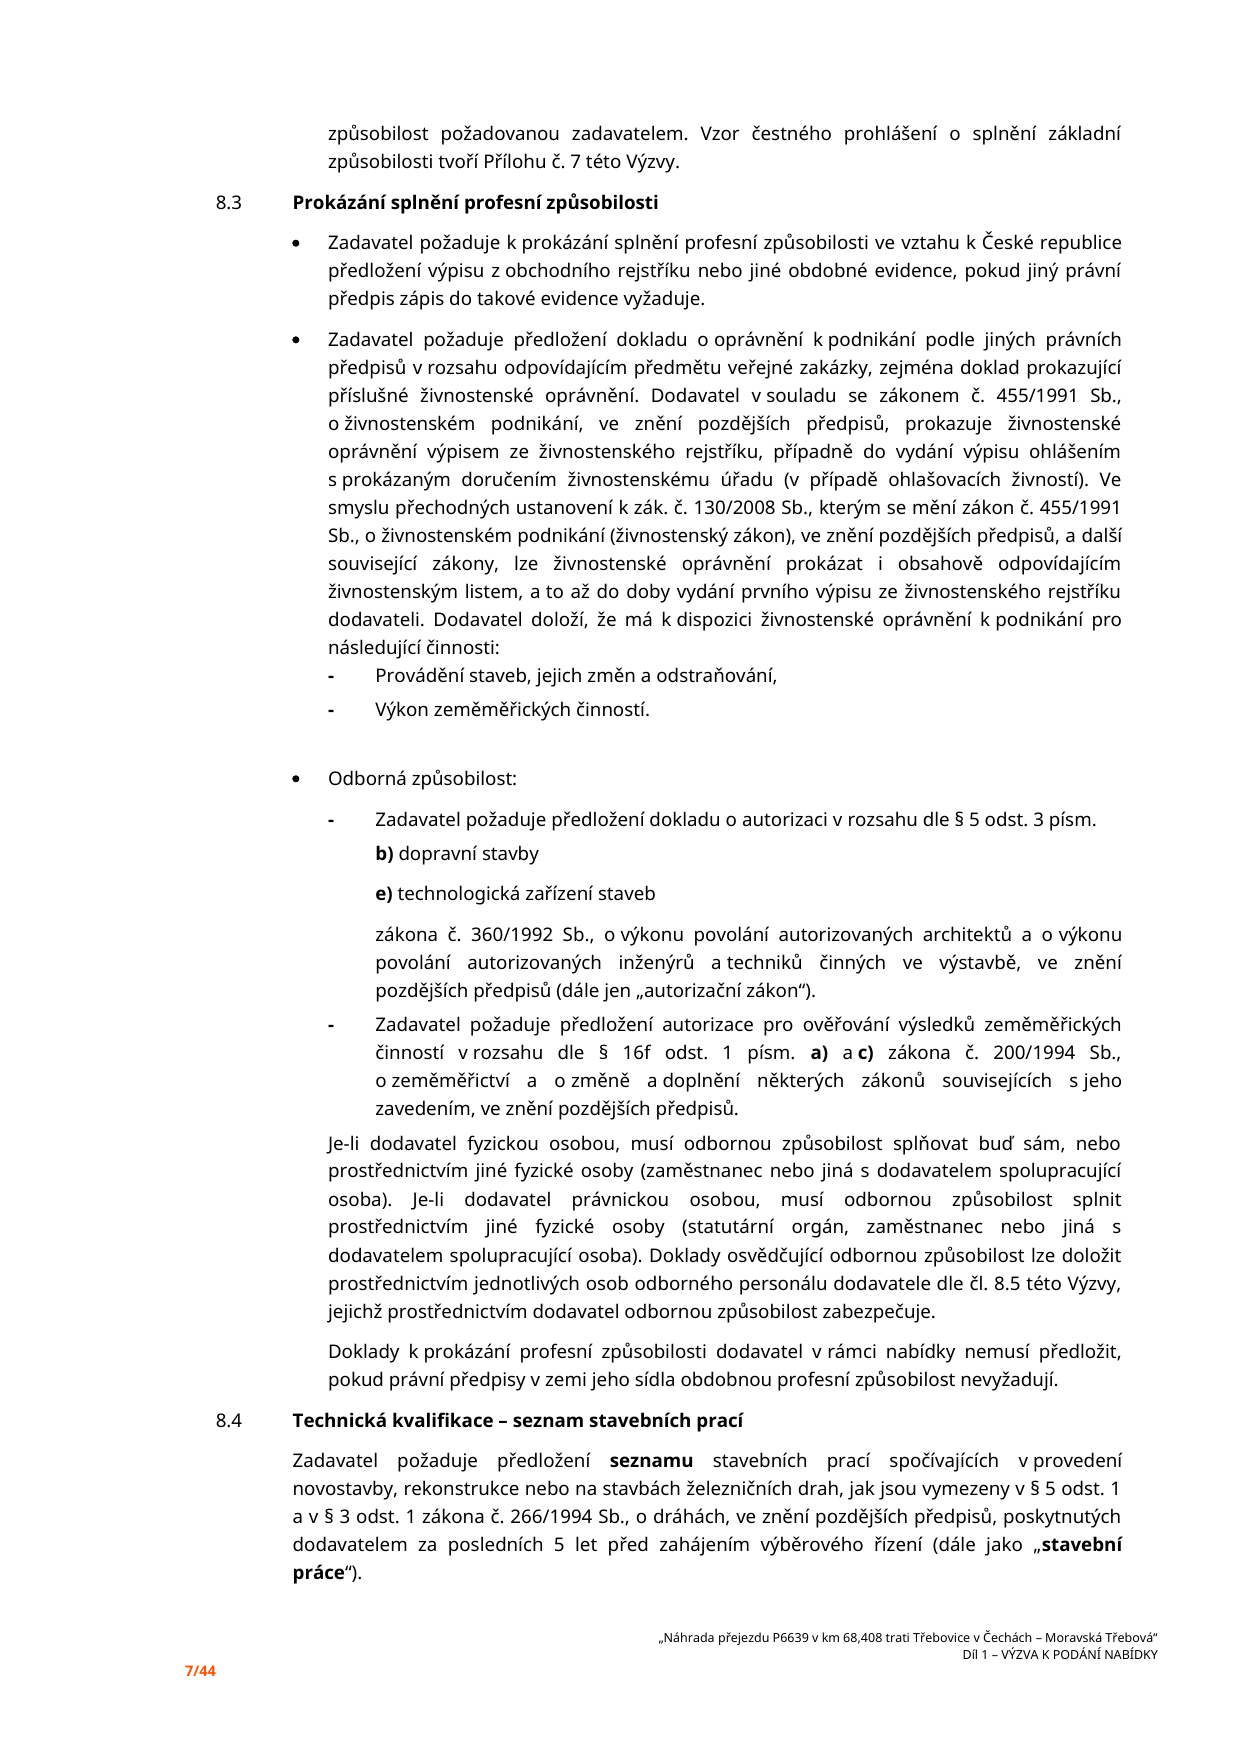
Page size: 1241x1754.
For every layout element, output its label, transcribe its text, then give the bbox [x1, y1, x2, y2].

text Zadavatel požaduje předložení seznamu stavebních prací spočívajících v provedení novostavby, rekonstrukce nebo na stavbách železničních drah, jak jsou vymezeny v § 5 odst. 1 a v § 3 odst. 1 zákona č. 266/1994 Sb., o dráhách, ve znění pozdějších předpisů, poskytnutých dodavatelem za posledních 5 let před zahájením výběrového řízení (dále jako „stavební práce“). [292, 1447, 1122, 1585]
list b) dopravní stavby [339, 840, 1122, 866]
list zákona č. 360/1992 Sb., o výkonu povolání autorizovaných architektů a o výkonu povolání autorizovaných inženýrů a techniků činných ve výstavbě, ve znění pozdějších předpisů (dále jen „autorizační zákon“). [375, 921, 1122, 1003]
text Výkon zeměměřických činností. [328, 697, 1122, 722]
text Prokázání splnění profesní způsobilosti [216, 189, 1122, 215]
text Zadavatel požaduje předložení dokladu o oprávnění k podnikání podle jiných právních předpisů v rozsahu odpovídajícím předmětu veřejné zakázky, zejména doklad prokazující příslušné živnostenské oprávnění. Dodavatel v souladu se zákonem č. 455/1991 Sb., o živnostenském podnikání, ve znění pozdějších předpisů, prokazuje živnostenské oprávnění výpisem ze živnostenského rejstříku, případně do vydání výpisu ohlášením s prokázaným doručením živnostenskému úřadu (v případě ohlašovacích živností). Ve smyslu přechodných ustanovení k zák. č. 130/2008 Sb., kterým se mění zákon č. 455/1991 Sb., o živnostenském podnikání (živnostenský zákon), ve znění pozdějších předpisů, a další související zákony, lze živnostenské oprávnění prokázat i obsahově odpovídajícím živnostenským listem, a to až do doby vydání prvního výpisu ze živnostenského rejstříku dodavateli. Dodavatel doloží, že má k dispozici živnostenské oprávnění k podnikání pro následující činnosti: [292, 326, 1122, 660]
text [328, 121, 1122, 174]
list e) technologická zařízení staveb [339, 881, 1122, 906]
text Zadavatel požaduje předložení dokladu o autorizaci v rozsahu dle § 5 odst. 3 písm. [328, 806, 1122, 831]
text Provádění staveb, jejich změn a odstraňování, [328, 662, 1122, 688]
text Zadavatel požaduje předložení autorizace pro ověřování výsledků zeměměřických činností v rozsahu dle § 16f odst. 1 písm. a) a c) zákona č. 200/1994 Sb., o zeměměřictví a o změně a doplnění některých zákonů souvisejících s jeho zavedením, ve znění pozdějších předpisů. [328, 1011, 1122, 1121]
text Doklady k prokázání profesní způsobilosti dodavatel v rámci nabídky nemusí předložit, pokud právní předpisy v zemi jeho sídla obdobnou profesní způsobilost nevyžadují. [328, 1338, 1122, 1392]
text Odborná způsobilost: [292, 765, 1122, 791]
text Zadavatel požaduje k prokázání splnění profesní způsobilosti ve vztahu k České republice předložení výpisu z obchodního rejstříku nebo jiné obdobné evidence, pokud jiný právní předpis zápis do takové evidence vyžaduje. [292, 230, 1122, 311]
text Technická kvalifikace – seznam stavebních prací [216, 1407, 1122, 1432]
text Je-li dodavatel fyzickou osobou, musí odbornou způsobilost splňovat buď sám, nebo prostřednictvím jiné fyzické osoby (zaměstnanec nebo jiná s dodavatelem spolupracující osoba). Je-li dodavatel právnickou osobou, musí odbornou způsobilost splnit prostřednictvím jiné fyzické osoby (statutární orgán, zaměstnanec nebo jiná s dodavatelem spolupracující osoba). Doklady osvědčující odbornou způsobilost lze doložit prostřednictvím jednotlivých osob odborného personálu dodavatele dle čl. 8.5 této Výzvy, jejichž prostřednictvím dodavatel odbornou způsobilost zabezpečuje. [328, 1130, 1122, 1323]
